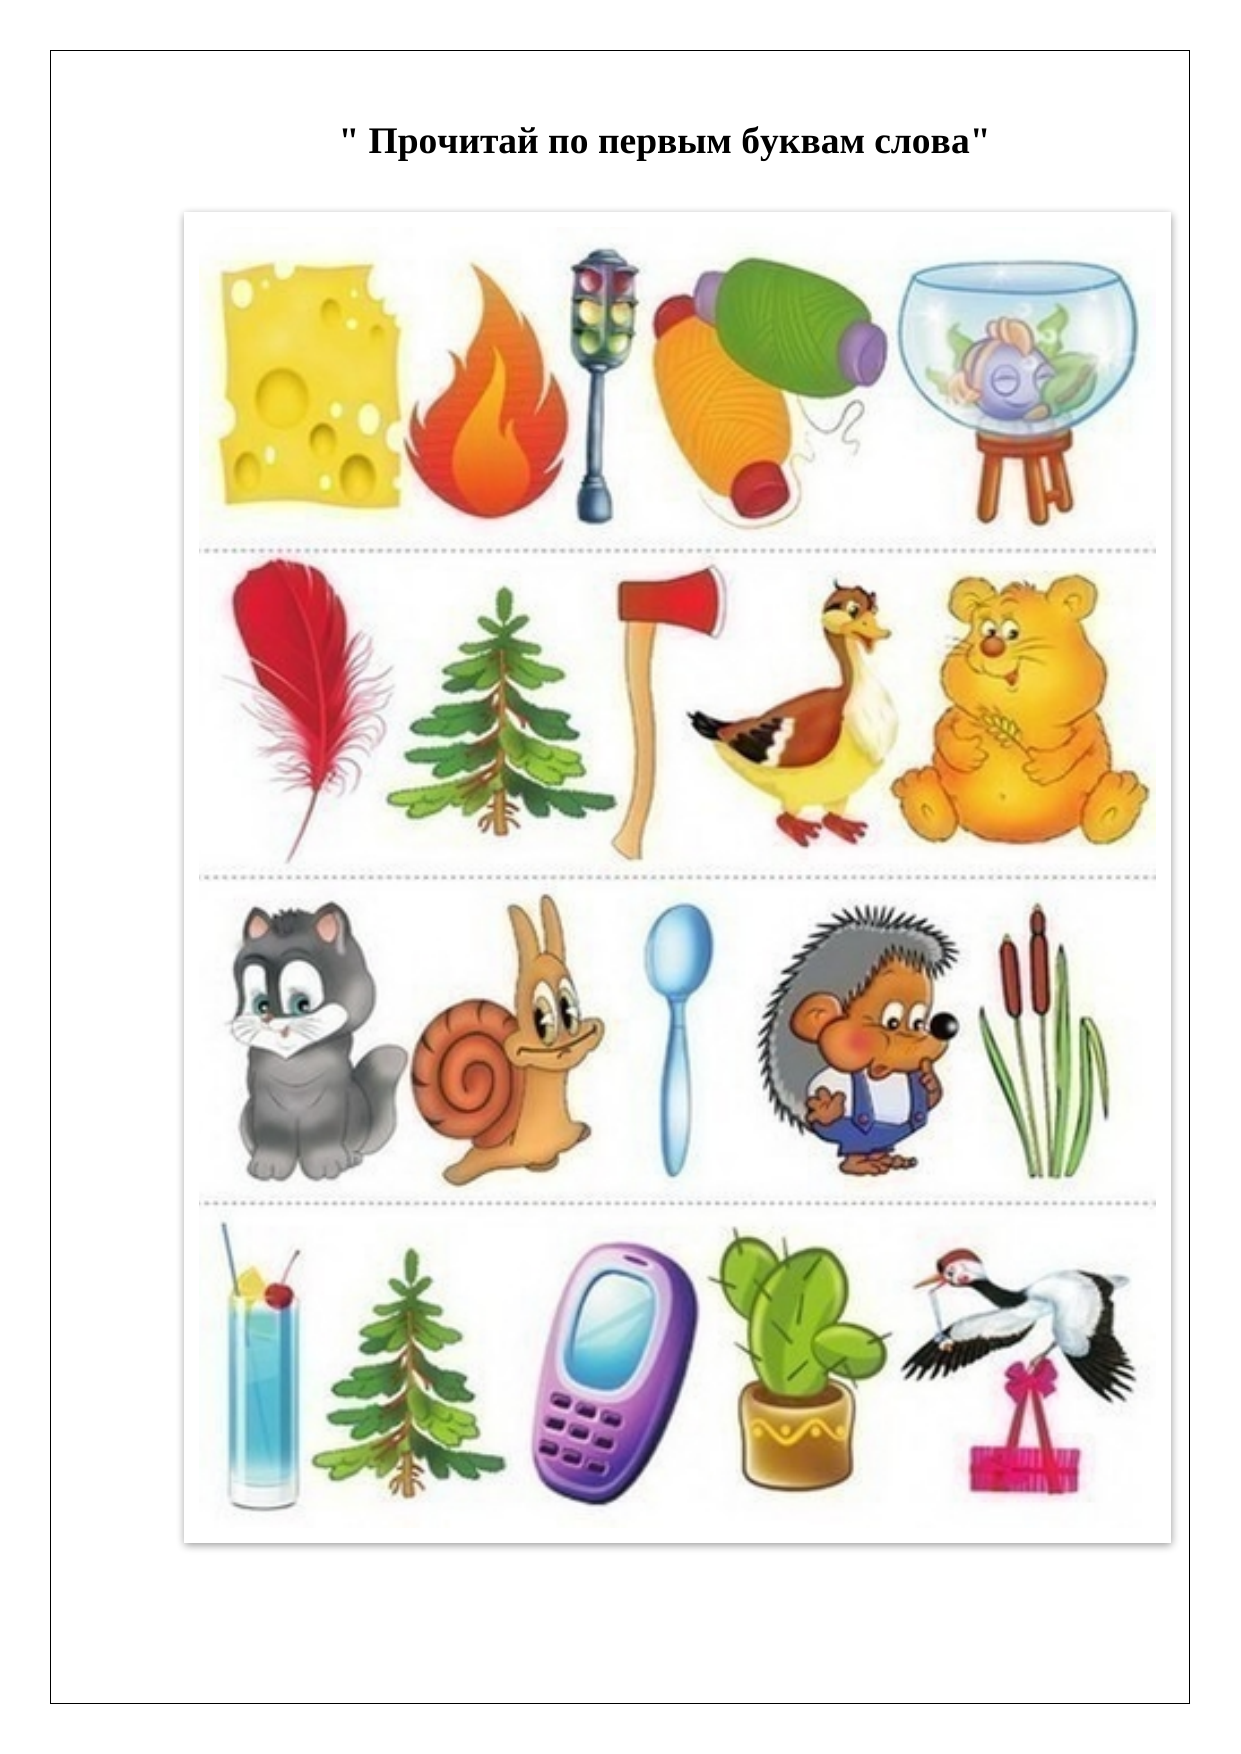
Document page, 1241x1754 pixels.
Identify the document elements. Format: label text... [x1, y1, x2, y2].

picture [199, 227, 1156, 1528]
text " Прочитай по первым буквам слова" [177, 118, 1152, 161]
